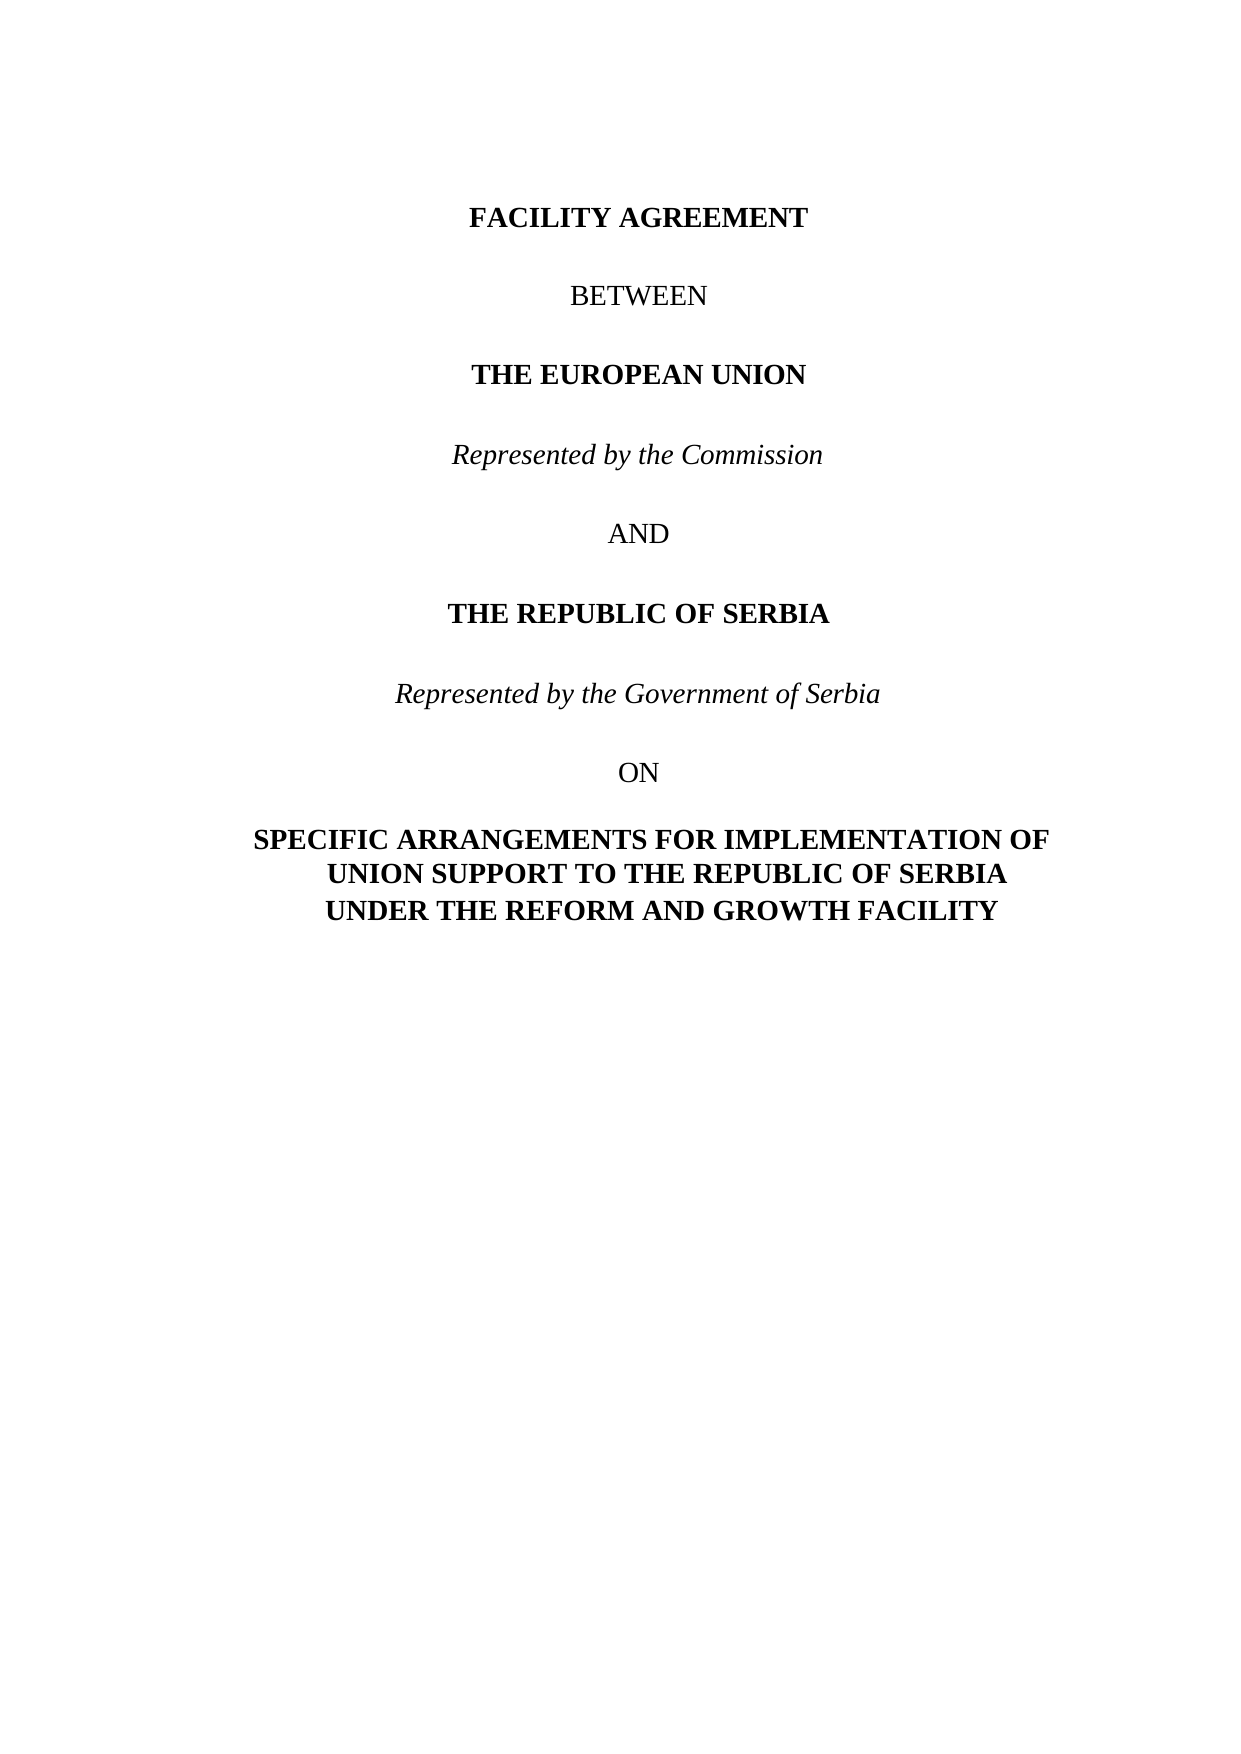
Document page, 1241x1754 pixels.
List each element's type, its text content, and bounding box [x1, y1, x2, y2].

subtitle THE EUROPEAN UNION [144, 357, 1134, 391]
text UNDER THE REFORM AND GROWTH FACILITY [92, 889, 1134, 928]
text BETWEEN [144, 278, 1134, 311]
subtitle THE REPUBLIC OF SERBIA [144, 596, 1133, 630]
subtitle SPECIFIC ARRANGEMENTS FOR IMPLEMENTATION OF UNION SUPPORT TO THE REPUBLIC OF SERBIA [211, 822, 1093, 889]
text Represented by the Commission [144, 437, 1133, 471]
text AND [144, 517, 1134, 550]
text Represented by the Government of Serbia [144, 676, 1134, 709]
text ON [144, 755, 1134, 789]
title FACILITY AGREEMENT [144, 200, 1133, 233]
